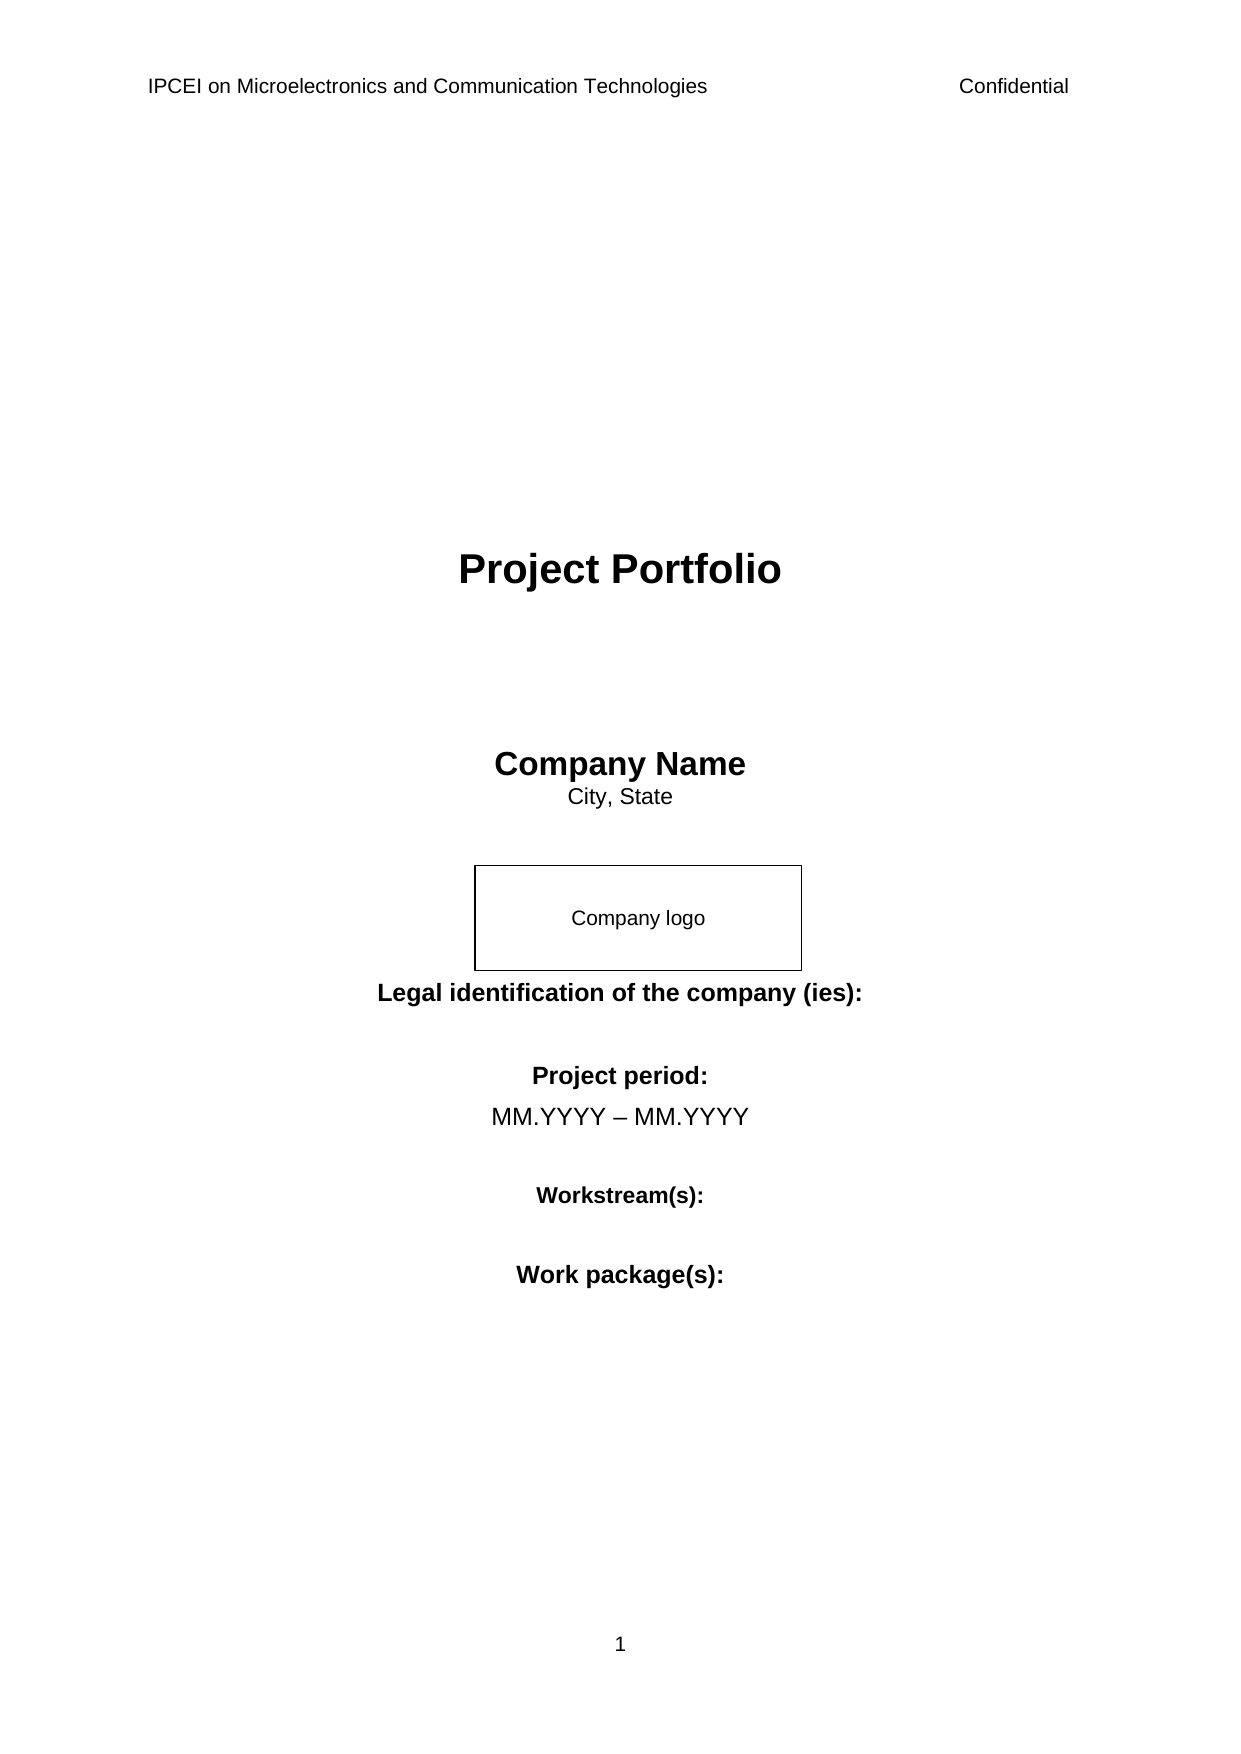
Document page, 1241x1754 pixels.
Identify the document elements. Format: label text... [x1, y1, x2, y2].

text City, State [148, 783, 1093, 809]
text Company Name [148, 744, 1093, 783]
text MM.YYYY – MM.YYYY [148, 1102, 1093, 1131]
text Project period: [148, 1061, 1093, 1089]
text Legal identification of the company (ies): [148, 978, 1093, 1007]
text Work package(s): [148, 1260, 1093, 1289]
text Project Portfolio [148, 544, 1093, 592]
text Workstream(s): [148, 1182, 1093, 1208]
